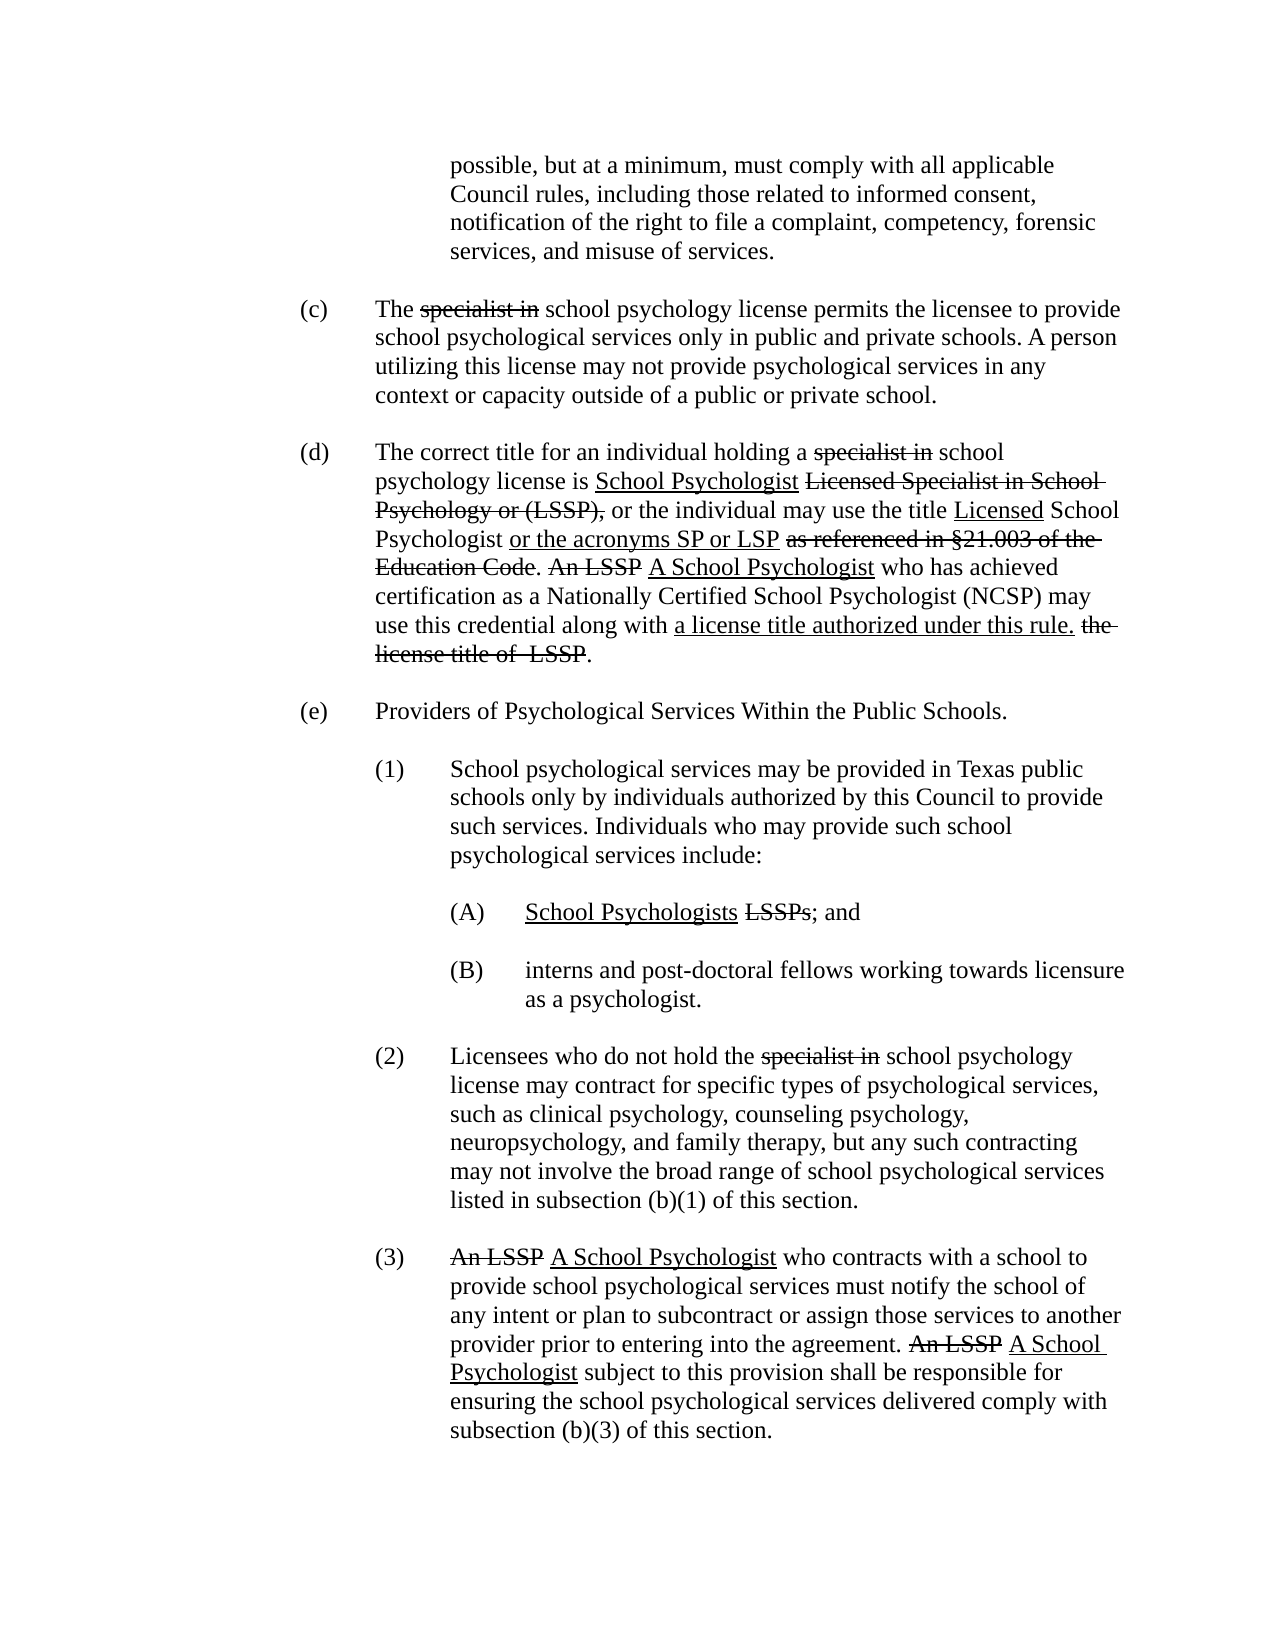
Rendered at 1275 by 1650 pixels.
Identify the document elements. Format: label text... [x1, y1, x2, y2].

text (1) School psychological services may be provided in Texas public schools only by individuals authorized by this Council to provide such services. Individuals who may provide such school psychological services include: [375, 754, 1125, 869]
text (B) interns and post-doctoral fellows working towards licensure as a psychologist. [450, 955, 1125, 1012]
text (c) The specialist in school psychology license permits the licensee to provide school psychological services only in public and private schools. A person utilizing this license may not provide psychological services in any context or capacity outside of a public or private school. [300, 294, 1125, 409]
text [375, 150, 1125, 265]
text (A) School Psychologists LSSPs; and [375, 897, 1125, 926]
text (2) Licensees who do not hold the specialist in school psychology license may contract for specific types of psychological services, such as clinical psychology, counseling psychology, neuropsychology, and family therapy, but any such contracting may not involve the broad range of school psychological services listed in subsection (b)(1) of this section. [375, 1041, 1125, 1214]
text (d) The correct title for an individual holding a specialist in school psychology license is School Psychologist Licensed Specialist in School Psychology or (LSSP), or the individual may use the title Licensed School Psychologist or the acronyms SP or LSP as referenced in §21.003 of the Education Code. An LSSP A School Psychologist who has achieved certification as a Nationally Certified School Psychologist (NCSP) may use this credential along with a license title authorized under this rule. the license title of LSSP. [300, 437, 1125, 667]
text (3) An LSSP A School Psychologist who contracts with a school to provide school psychological services must notify the school of any intent or plan to subcontract or assign those services to another provider prior to entering into the agreement. An LSSP A School Psychologist subject to this provision shall be responsible for ensuring the school psychological services delivered comply with subsection (b)(3) of this section. [375, 1242, 1125, 1444]
text (e) Providers of Psychological Services Within the Public Schools. [225, 696, 1125, 725]
